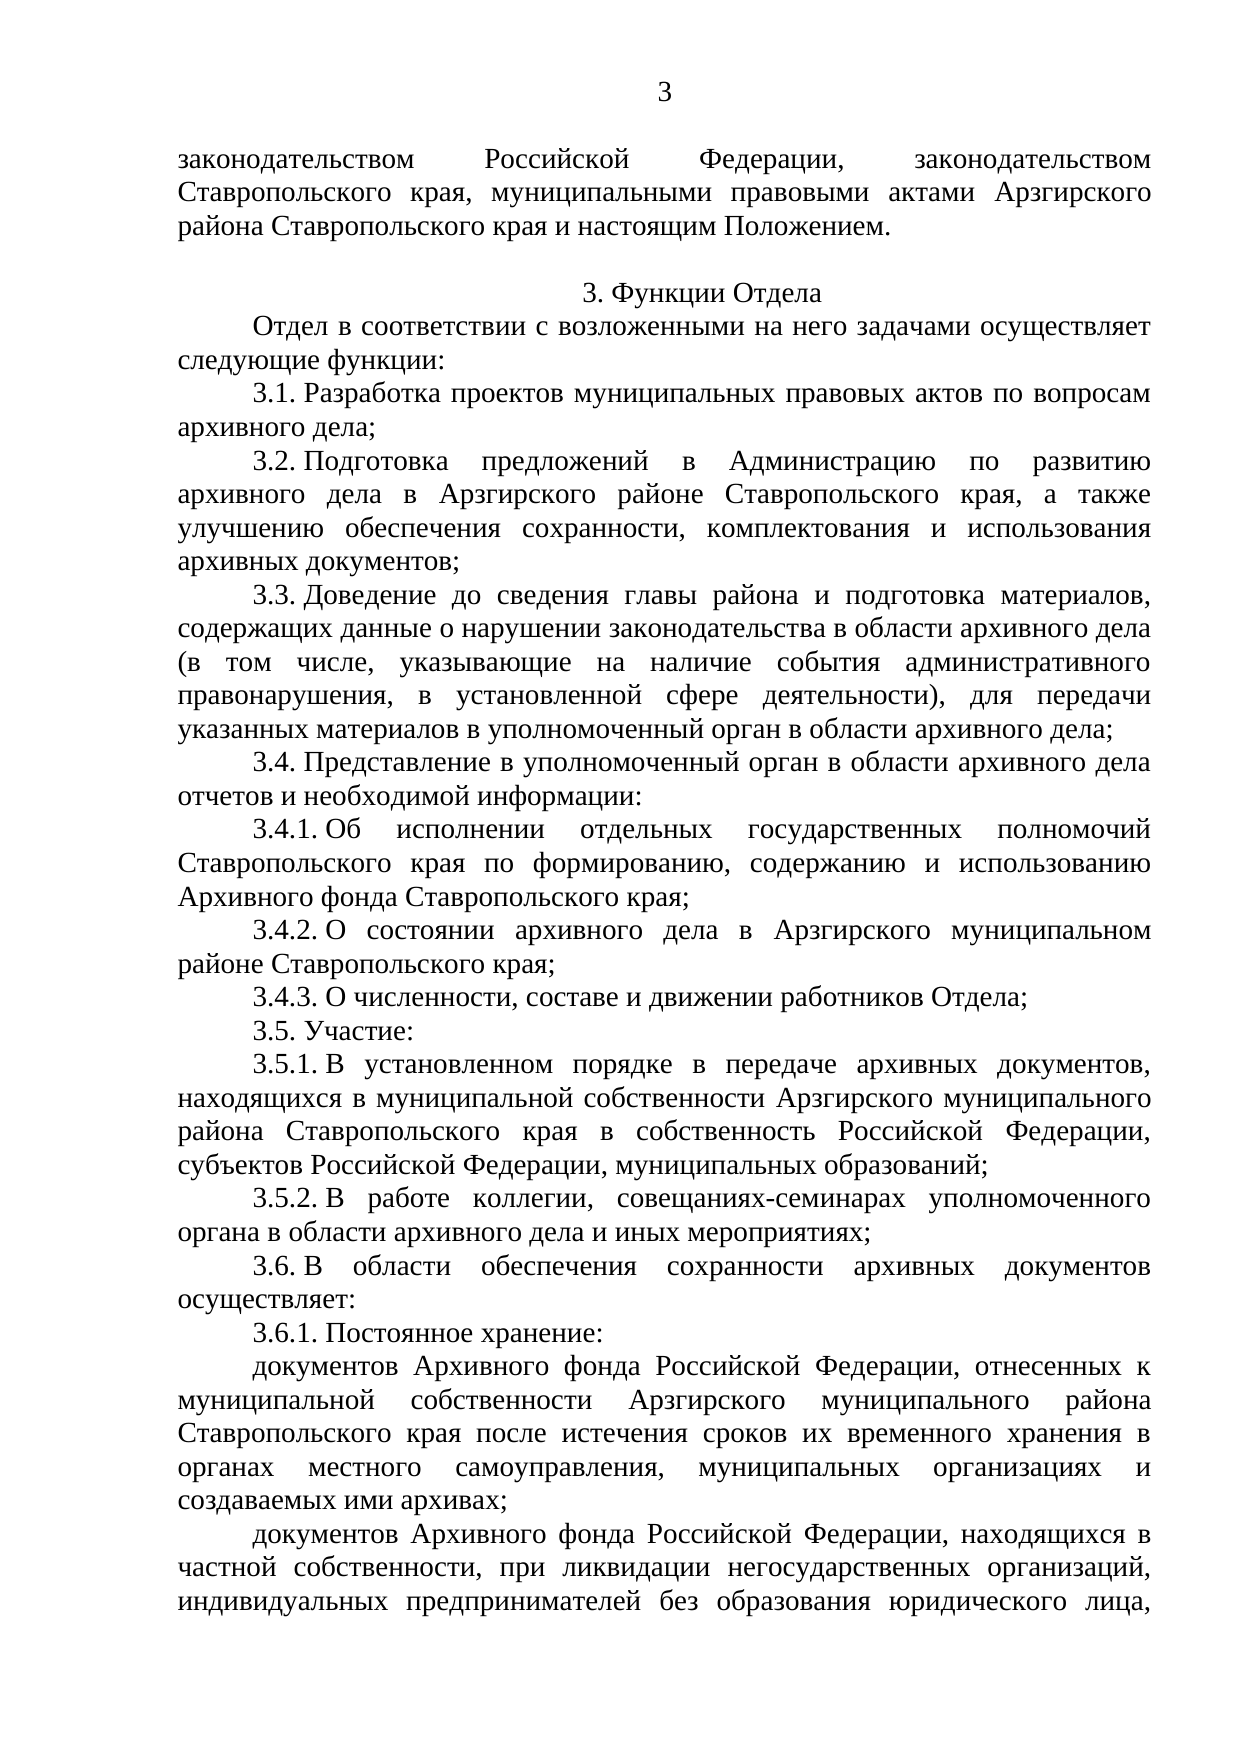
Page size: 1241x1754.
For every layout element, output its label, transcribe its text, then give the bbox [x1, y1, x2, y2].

list Функции Отдела [177, 275, 1152, 308]
text Отдел в соответствии с возложенными на него задачами осуществляет следующие функции: [177, 308, 1152, 376]
list Подготовка предложений в Администрацию по развитию архивного дела в Арзгирского районе Ставропольского края, а также улучшению обеспечения сохранности, комплектования и использования архивных документов; [177, 443, 1152, 577]
list Представление в уполномоченный орган в области архивного дела отчетов и необходимой информации: [177, 744, 1152, 812]
list О численности, составе и движении работников Отдела; [177, 979, 1152, 1013]
list Доведение до сведения главы района и подготовка материалов, содержащих данные о нарушении законодательства в области архивного дела (в том числе, указывающие на наличие события административного правонарушения, в установленной сфере деятельности), для передачи указанных материалов в уполномоченный орган в области архивного дела; [177, 577, 1152, 744]
list В области обеспечения сохранности архивных документов осуществляет: [177, 1248, 1152, 1315]
text документов Архивного фонда Российской Федерации, отнесенных к муниципальной собственности Арзгирского муниципального района Ставропольского края после истечения сроков их временного хранения в органах местного самоуправления, муниципальных организациях и создаваемых ими архивах; [177, 1348, 1152, 1516]
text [177, 141, 1152, 241]
list В установленном порядке в передаче архивных документов, находящихся в муниципальной собственности Арзгирского муниципального района Ставропольского края в собственность Российской Федерации, субъектов Российской Федерации, муниципальных образований; [177, 1046, 1152, 1181]
list Участие: [177, 1013, 1152, 1046]
list Разработка проектов муниципальных правовых актов по вопросам архивного дела; [177, 376, 1152, 443]
list Постоянное хранение: [177, 1315, 1152, 1348]
list О состоянии архивного дела в Арзгирского муниципальном районе Ставропольского края; [177, 912, 1152, 979]
list В работе коллегии, совещаниях-семинарах уполномоченного органа в области архивного дела и иных мероприятиях; [177, 1181, 1152, 1248]
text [177, 1516, 1152, 1617]
list Об исполнении отдельных государственных полномочий Ставропольского края по формированию, содержанию и использованию Архивного фонда Ставропольского края; [177, 812, 1152, 912]
